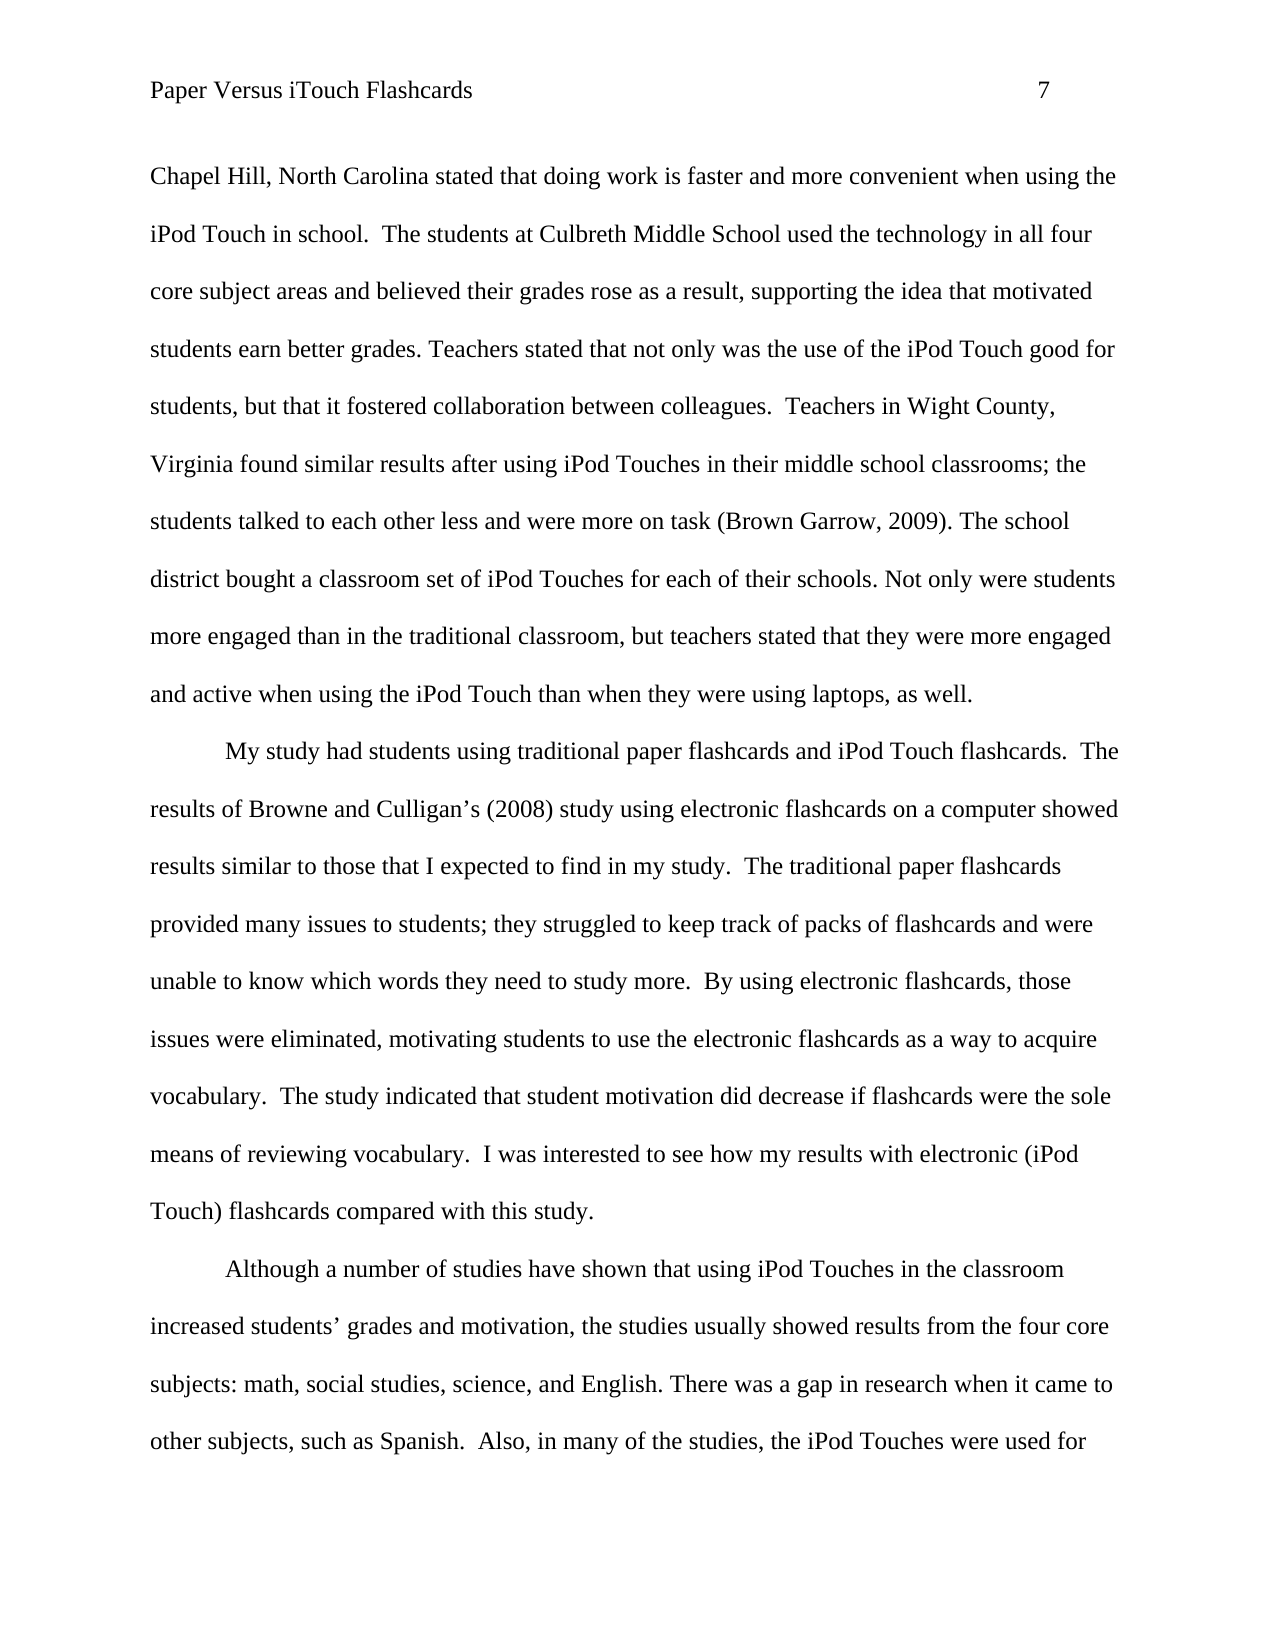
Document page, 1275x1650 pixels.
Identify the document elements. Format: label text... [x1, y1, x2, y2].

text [150, 161, 1125, 707]
text My study had students using traditional paper flashcards and iPod Touch flashcards. The results of Browne and Culligan’s (2008) study using electronic flashcards on a computer showed results similar to those that I expected to find in my study. The traditional paper flashcards provided many issues to students; they struggled to keep track of packs of flashcards and were unable to know which words they need to study more. By using electronic flashcards, those issues were eliminated, motivating students to use the electronic flashcards as a way to acquire vocabulary. The study indicated that student motivation did decrease if flashcards were the sole means of reviewing vocabulary. I was interested to see how my results with electronic (iPod Touch) flashcards compared with this study. [150, 736, 1125, 1225]
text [150, 1254, 1125, 1455]
